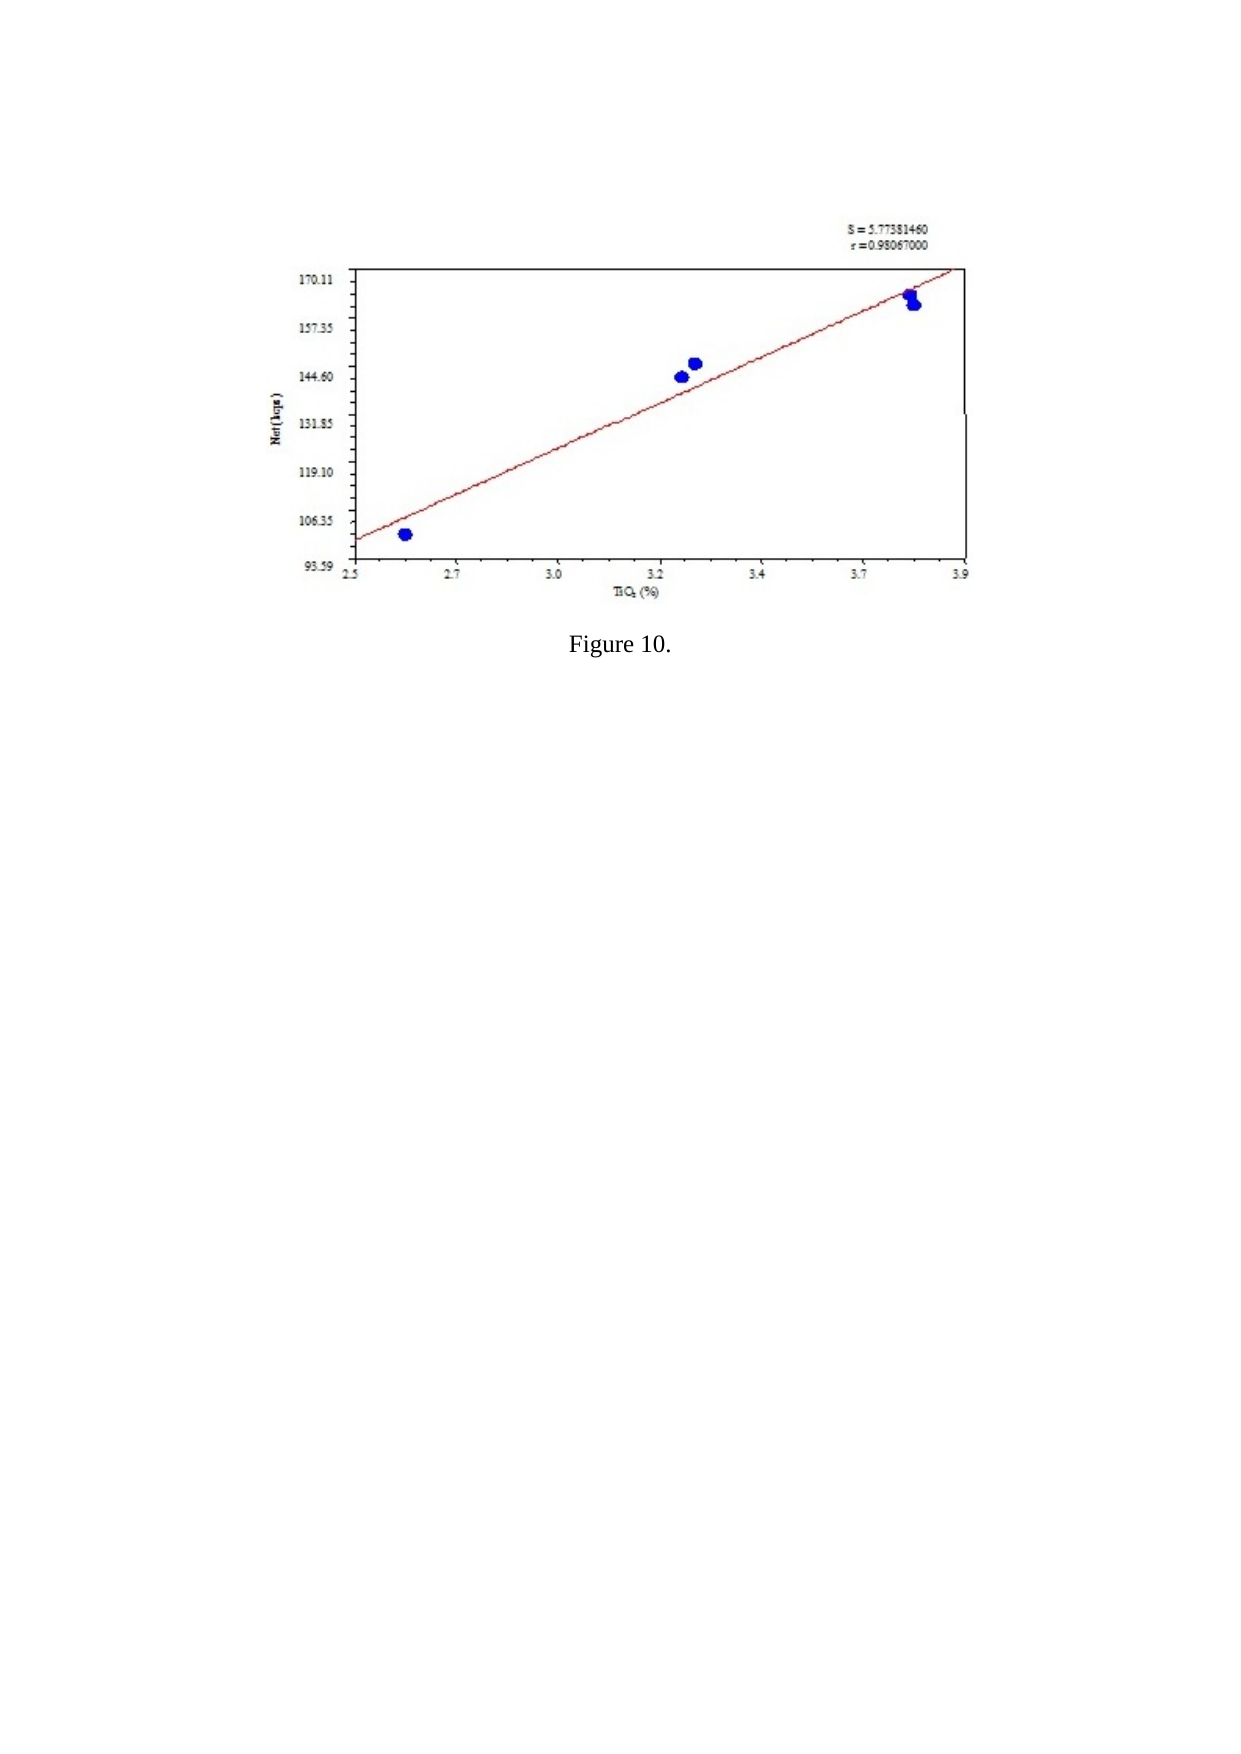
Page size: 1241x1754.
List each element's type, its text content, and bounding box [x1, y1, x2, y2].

text Figure 10. [150, 629, 1090, 658]
picture [266, 203, 974, 604]
